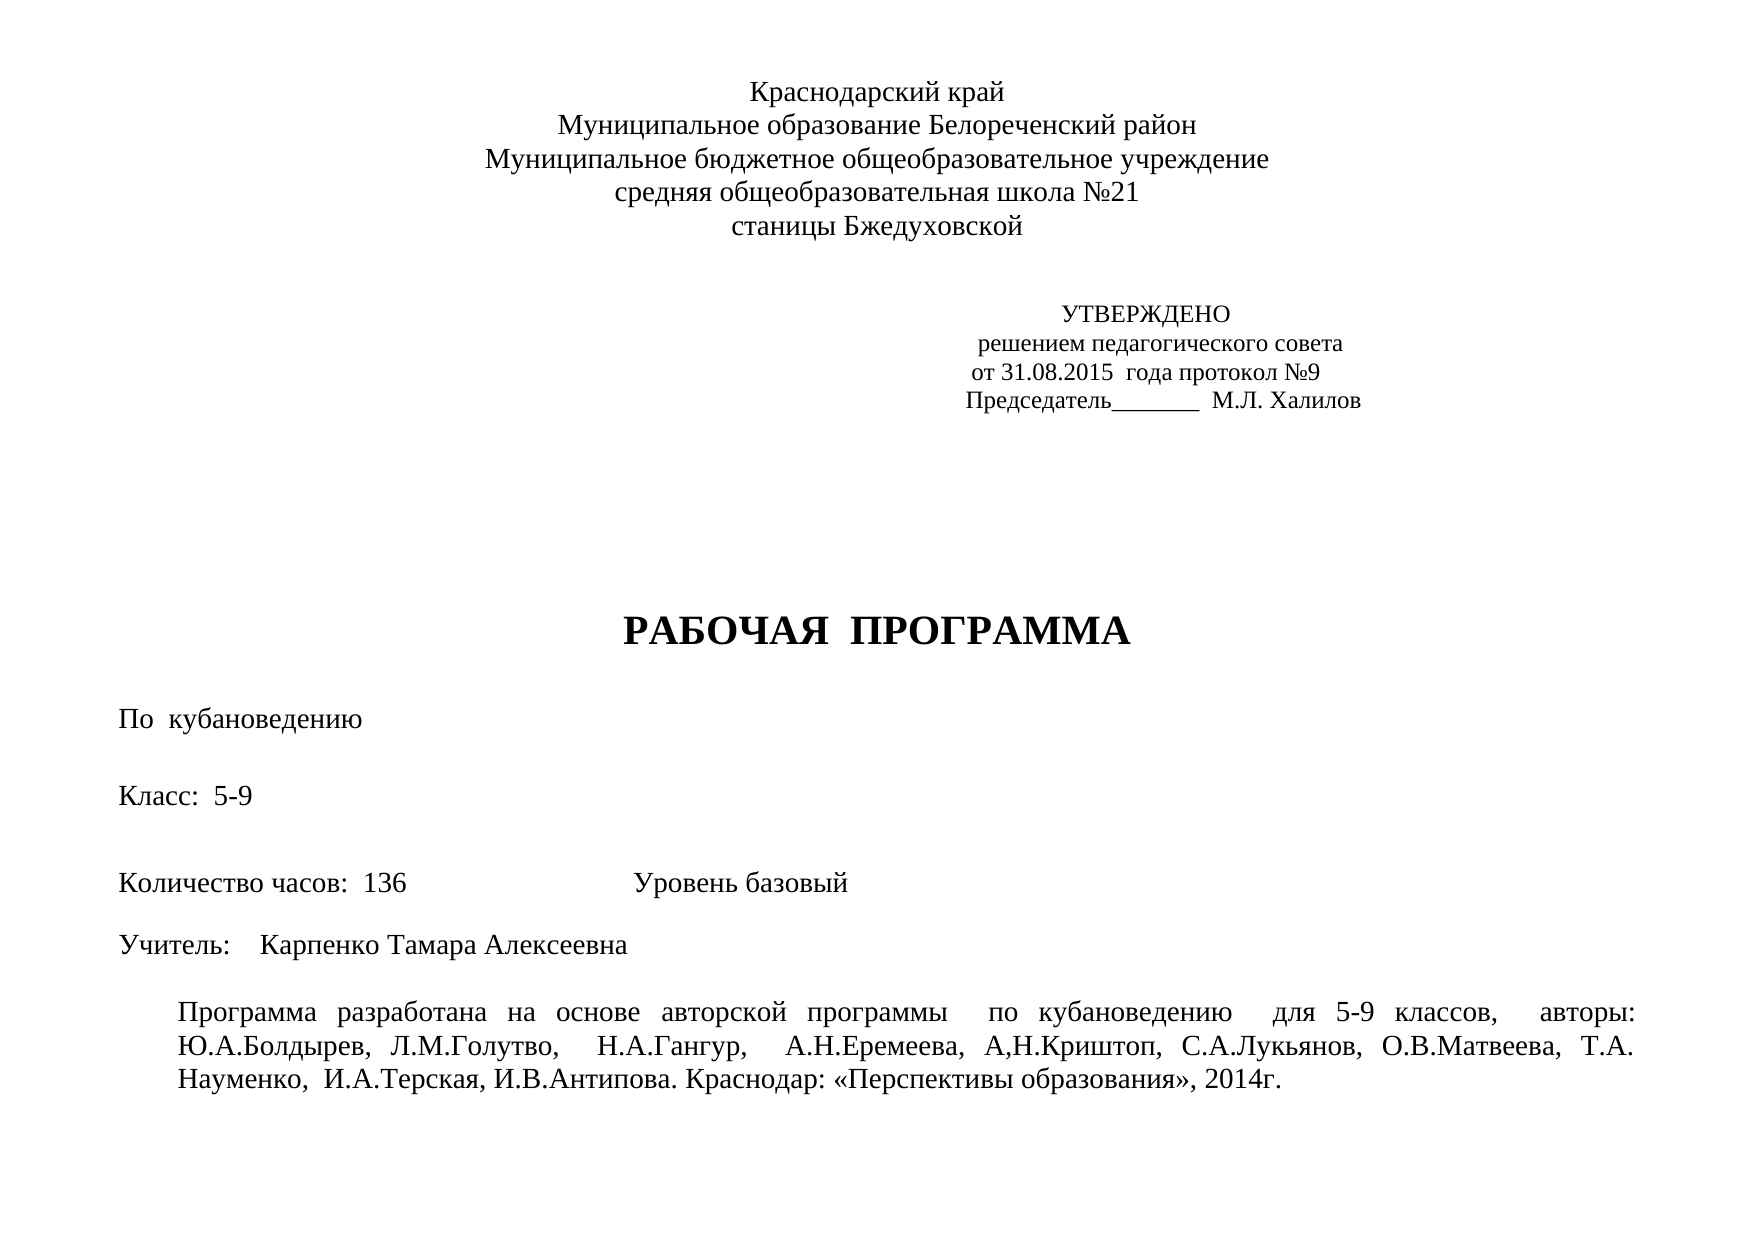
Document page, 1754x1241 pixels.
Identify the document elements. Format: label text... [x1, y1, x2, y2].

text станицы Бжедуховской [118, 208, 1636, 242]
subtitle РАБОЧАЯ ПРОГРАММА [118, 606, 1636, 654]
text Краснодарский край [118, 74, 1636, 107]
text Программа разработана на основе авторской программы по кубановедению для 5-9 классов, авторы: Ю.А.Болдырев, Л.М.Голутво, Н.А.Гангур, А.Н.Еремеева, А,Н.Криштоп, С.А.Лукьянов, О.В.Матвеева, Т.А. Науменко, И.А.Терская, И.В.Антипова. Краснодар: «Перспективы образования», 2014г. [177, 994, 1636, 1095]
text Муниципальное бюджетное общеобразовательное учреждение [118, 141, 1636, 174]
text Председатель_______ М.Л. Халилов [691, 385, 1636, 414]
text Класс: 5-9 [118, 778, 1636, 812]
text УТВЕРЖДЕНО [656, 299, 1636, 328]
text По кубановедению [118, 702, 1636, 735]
text Учитель: Карпенко Тамара Алексеевна [118, 927, 1636, 961]
text Количество часов: 136 Уровень базовый [118, 865, 1636, 898]
text от 31.08.2015 года протокол №9 [656, 357, 1636, 385]
text Муниципальное образование Белореченский район [118, 107, 1636, 141]
text решением педагогического совета [685, 328, 1636, 357]
text средняя общеобразовательная школа №21 [118, 174, 1636, 208]
